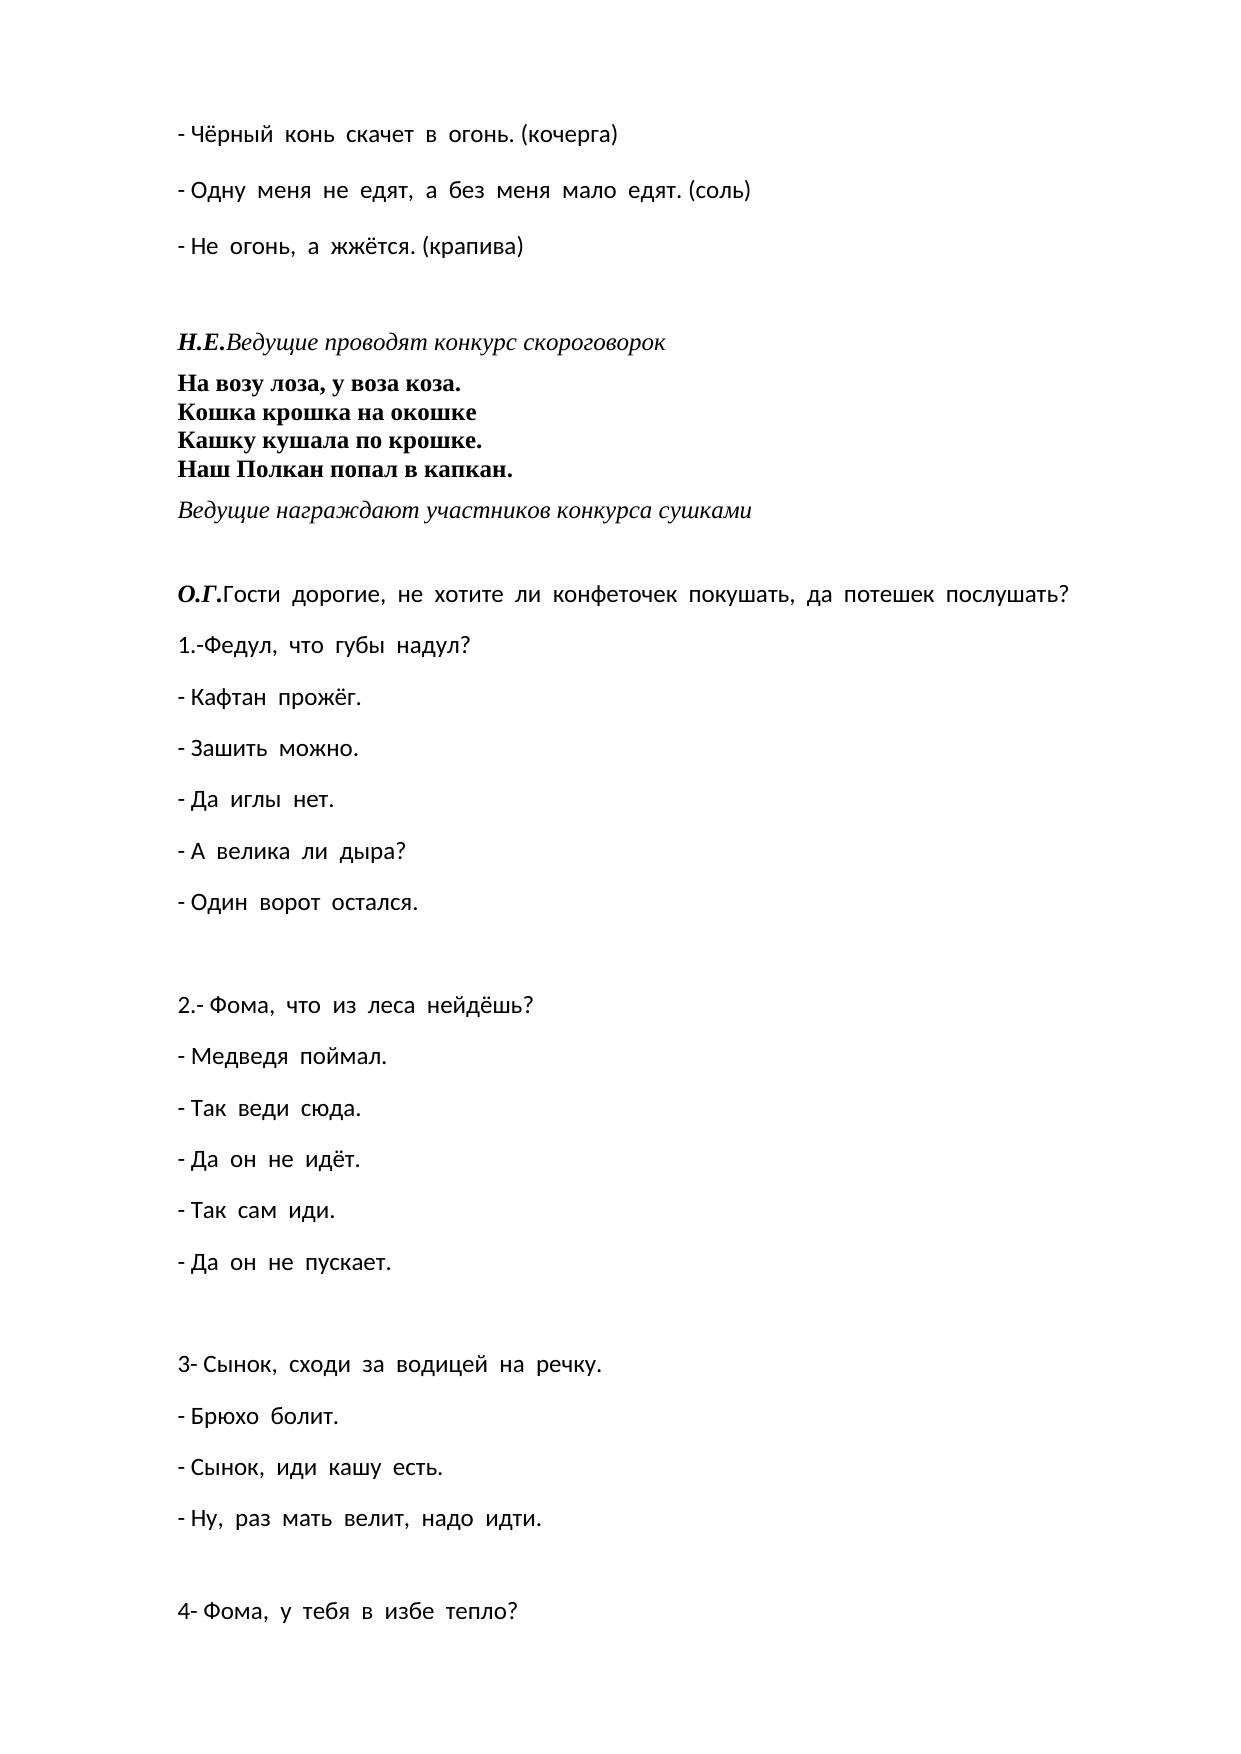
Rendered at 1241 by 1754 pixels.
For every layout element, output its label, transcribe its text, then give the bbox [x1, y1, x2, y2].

text - Медведя поймал. [177, 1040, 1152, 1071]
text - Зашить можно. [177, 732, 1152, 763]
text - Да он не пускает. [177, 1246, 1152, 1276]
text Н.Е.Ведущие проводят конкурс скороговорок [177, 327, 1152, 356]
text 3- Сынок, сходи за водицей на речку. [177, 1348, 1152, 1379]
text - Сынок, иди кашу есть. [177, 1451, 1152, 1482]
text - Ну, раз мать велит, надо идти. [177, 1502, 1152, 1533]
text Ведущие награждают участников конкурса сушками [177, 496, 1152, 524]
text - Не огонь, а жжётся. (крапива) [177, 230, 1152, 260]
text - Брюхо болит. [177, 1400, 1152, 1430]
text На возу лоза, у воза коза. Кошка крошка на окошке Кашку кушала по крошке. Наш Полкан попал в капкан. [177, 368, 1152, 483]
text - Так сам иди. [177, 1194, 1152, 1225]
text - Кафтан прожёг. [177, 681, 1152, 711]
text 2.- Фома, что из леса нейдёшь? [177, 989, 1152, 1019]
text - Да он не идёт. [177, 1143, 1152, 1173]
text - Одну меня не едят, а без меня мало едят. (соль) [177, 174, 1152, 204]
text 1.-Федул, что губы надул? [177, 629, 1152, 660]
text - А велика ли дыра? [177, 835, 1152, 865]
text - Один ворот остался. [177, 886, 1152, 917]
text О.Г.Гости дорогие, не хотите ли конфеточек покушать, да потешек послушать? [177, 578, 1152, 609]
text - Чёрный конь скачет в огонь. (кочерга) [177, 118, 1152, 149]
text 4- Фома, у тебя в избе тепло? [177, 1595, 1152, 1626]
text - Да иглы нет. [177, 783, 1152, 814]
text - Так веди сюда. [177, 1092, 1152, 1122]
